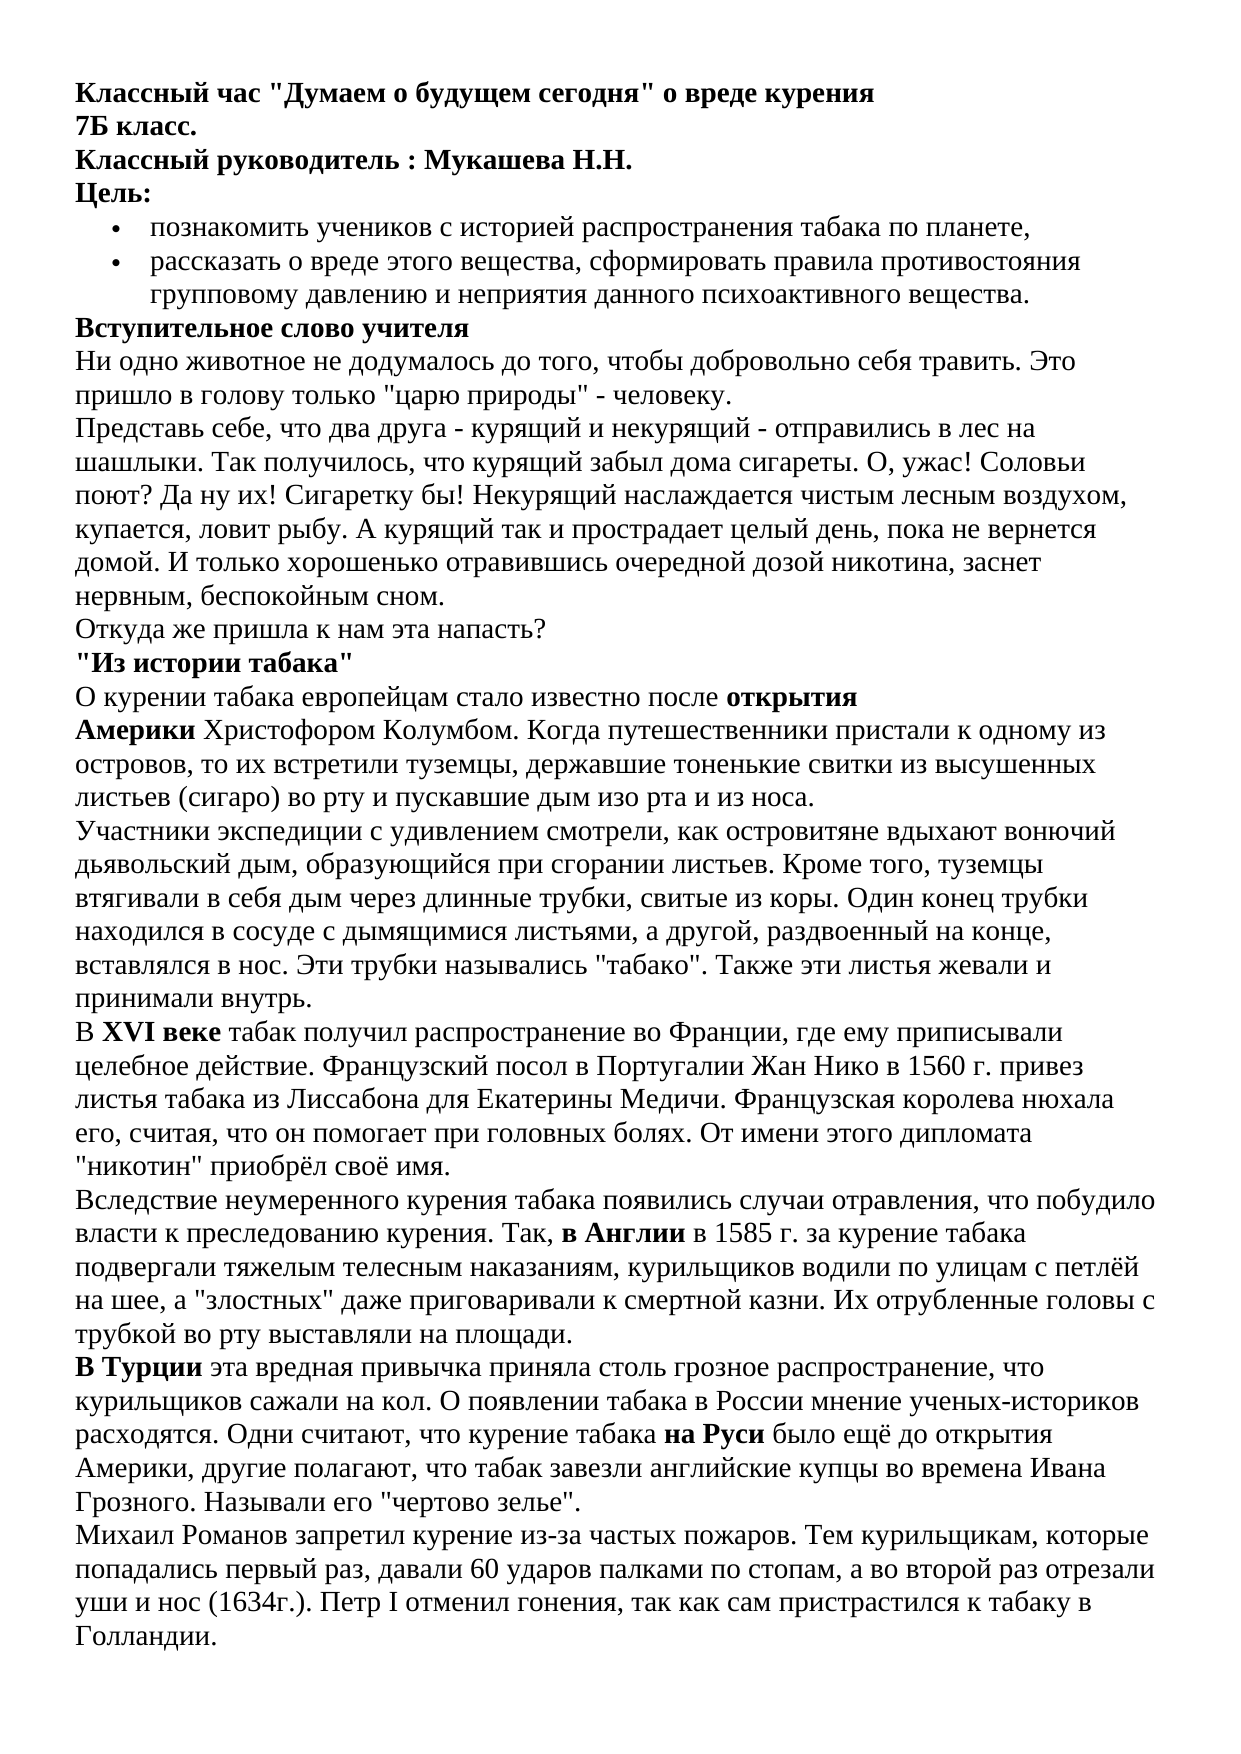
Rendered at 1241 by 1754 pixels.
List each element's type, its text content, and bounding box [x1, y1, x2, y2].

text В Турции эта вредная привычка приняла столь грозное распространение, что курильщиков сажали на кол. О появлении табака в России мнение ученых-историков расходятся. Одни считают, что курение табака на Руси было ещё до открытия Америки, другие полагают, что табак завезли английские купцы во времена Ивана Грозного. Называли его "чертово зелье". [75, 1349, 1165, 1517]
text Представь себе, что два друга - курящий и некурящий - отправились в лес на шашлыки. Так получилось, что курящий забыл дома сигареты. О, ужас! Соловьи поют? Да ну их! Сигаретку бы! Некурящий наслаждается чистым лесным воздухом, купается, ловит рыбу. А курящий так и прострадает целый день, пока не вернется домой. И только хорошенько отравившись очередной дозой никотина, заснет нервным, беспокойным сном. [75, 410, 1165, 612]
text Классный руководитель : Мукашева Н.Н. [75, 142, 1165, 176]
text Вследствие неумеренного курения табака появились случаи отравления, что побудило власти к преследованию курения. Так, в Англии в 1585 г. за курение табака подвергали тяжелым телесным наказаниям, курильщиков водили по улицам с петлёй на шее, а "злостных" даже приговаривали к смертной казни. Их отрубленные головы с трубкой во рту выставляли на площади. [75, 1182, 1165, 1349]
text 7Б класс. [75, 108, 1165, 142]
text Цель: [75, 176, 1165, 209]
text Вступительное слово учителя [75, 310, 1165, 343]
text О курении табака европейцам стало известно после открытия Америки Христофором Колумбом. Когда путешественники пристали к одному из островов, то их встретили туземцы, державшие тоненькие свитки из высушенных листьев (сигаро) во рту и пускавшие дым изо рта и из носа. [75, 679, 1165, 813]
list познакомить учеников с историей распространения табака по планете, [112, 209, 1165, 243]
text "Из истории табака" [75, 645, 1165, 679]
list рассказать о вреде этого вещества, сформировать правила противостояния групповому давлению и неприятия данного психоактивного вещества. [112, 243, 1165, 310]
text Участники экспедиции с удивлением смотрели, как островитяне вдыхают вонючий дьявольский дым, образующийся при сгорании листьев. Кроме того, туземцы втягивали в себя дым через длинные трубки, свитые из коры. Один конец трубки находился в сосуде с дымящимися листьями, а другой, раздвоенный на конце, вставлялся в нос. Эти трубки назывались "табако". Также эти листья жевали и принимали внутрь. [75, 813, 1165, 1014]
text Михаил Романов запретил курение из-за частых пожаров. Тем курильщикам, которые попадались первый раз, давали 60 ударов палками по стопам, а во второй раз отрезали уши и нос (1634г.). Петр I отменил гонения, так как сам пристрастился к табаку в Голландии. [75, 1517, 1165, 1651]
text В XVI веке табак получил распространение во Франции, где ему приписывали целебное действие. Французский посол в Португалии Жан Нико в 1560 г. привез листья табака из Лиссабона для Екатерины Медичи. Французская королева нюхала его, считая, что он помогает при головных болях. От имени этого дипломата "никотин" приобрёл своё имя. [75, 1014, 1165, 1182]
text Откуда же пришла к нам эта напасть? [75, 612, 1165, 645]
text Классный час "Думаем о будущем сегодня" о вреде курения [75, 75, 1165, 108]
text Ни одно животное не додумалось до того, чтобы добровольно себя травить. Это пришло в голову только "царю природы" - человеку. [75, 343, 1165, 410]
